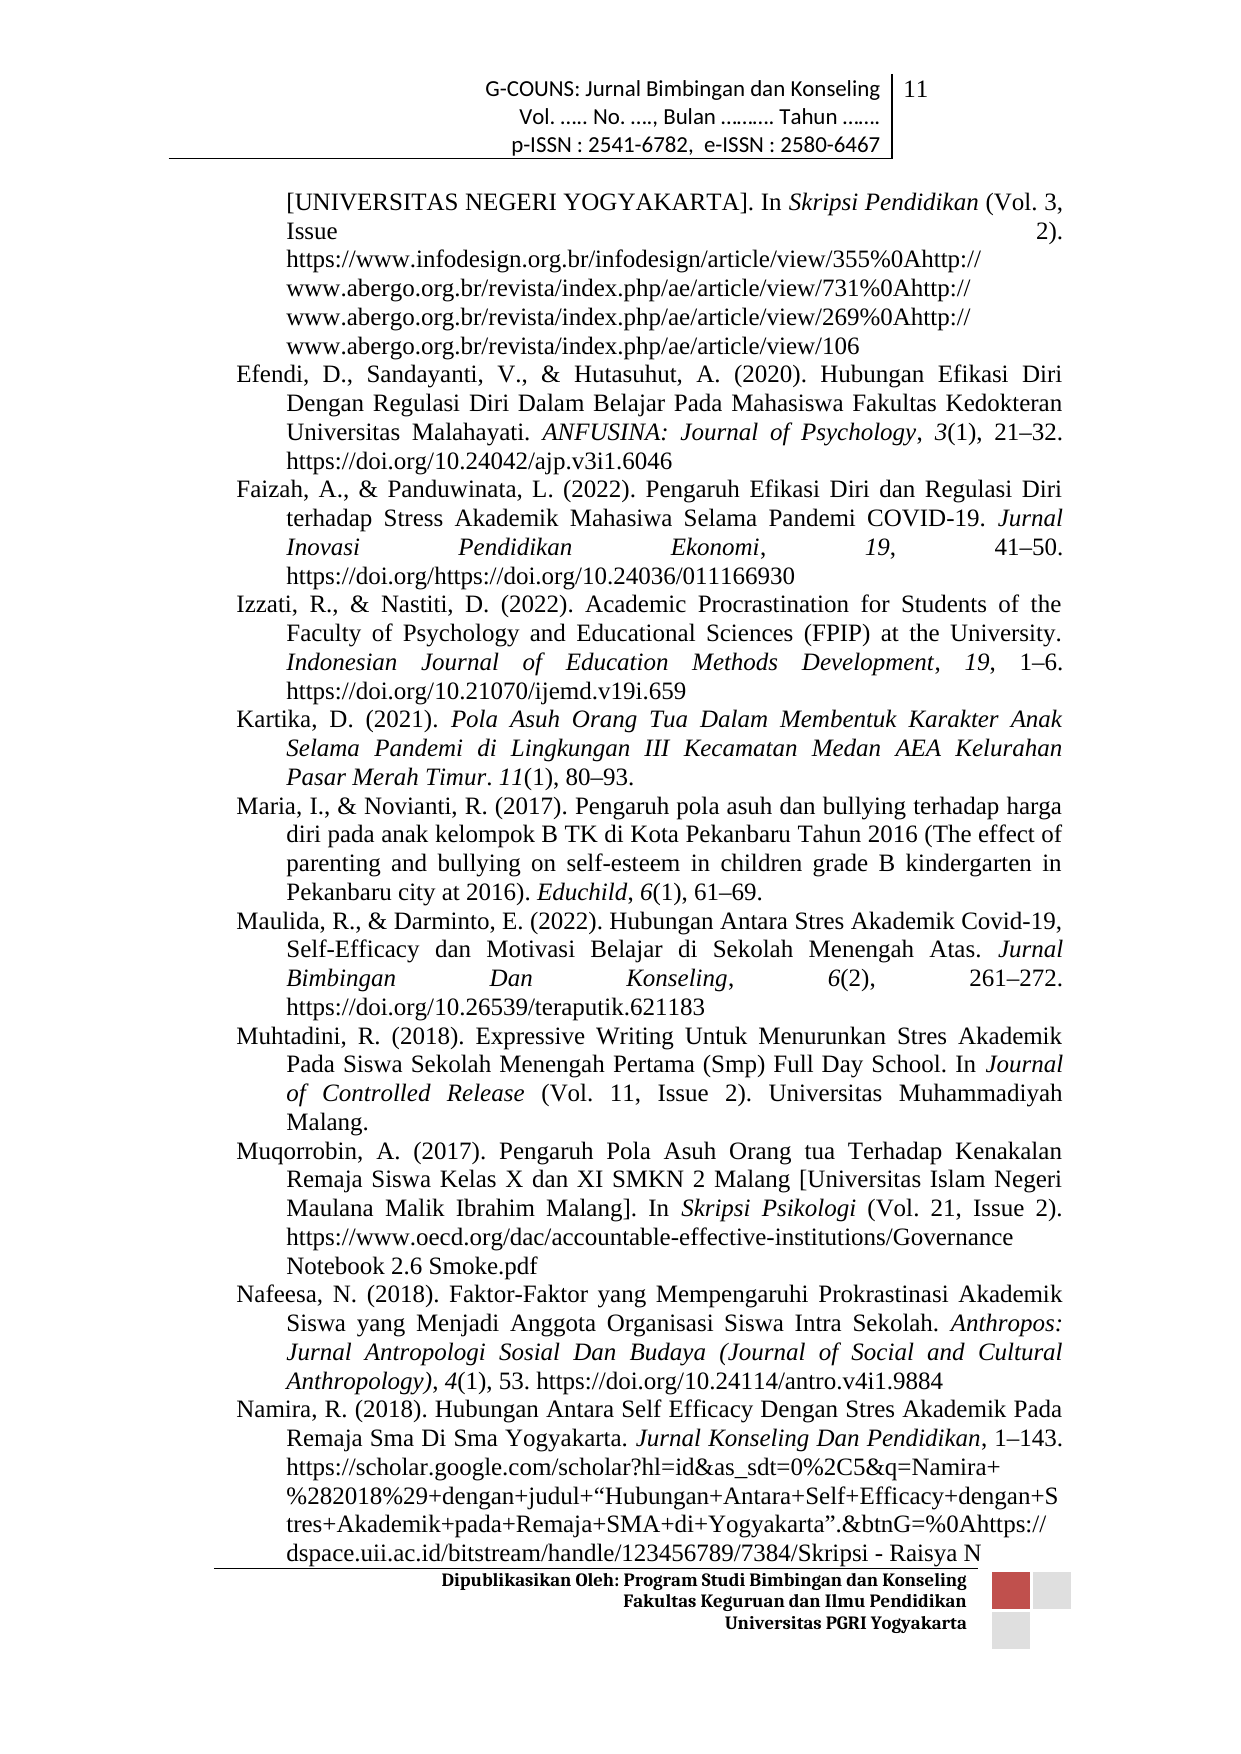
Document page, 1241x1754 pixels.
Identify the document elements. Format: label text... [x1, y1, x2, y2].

text Faizah, A., & Panduwinata, L. (2022). Pengaruh Efikasi Diri dan Regulasi Diri terhadap Stress Akademik Mahasiwa Selama Pandemi COVID-19. Jurnal Inovasi Pendidikan Ekonomi, 19, 41–50. https://doi.org/https://doi.org/10.24036/011166930 [236, 474, 1063, 589]
text Namira, R. (2018). Hubungan Antara Self Efficacy Dengan Stres Akademik Pada Remaja Sma Di Sma Yogyakarta. Jurnal Konseling Dan Pendidikan, 1–143. https://scholar.google.com/scholar?hl=id&as_sdt=0%2C5&q=Namira+%282018%29+dengan+judul+“Hubungan+Antara+Self+Efficacy+dengan+Stres+Akademik+pada+Remaja+SMA+di+Yogyakarta”.&btnG=%0Ahttps://dspace.uii.ac.id/bitstream/handle/123456789/7384/Skripsi - Raisya N [236, 1394, 1063, 1567]
text Izzati, R., & Nastiti, D. (2022). Academic Procrastination for Students of the Faculty of Psychology and Educational Sciences (FPIP) at the University. Indonesian Journal of Education Methods Development, 19, 1–6. https://doi.org/10.21070/ijemd.v19i.659 [236, 589, 1063, 704]
text Nafeesa, N. (2018). Faktor-Faktor yang Mempengaruhi Prokrastinasi Akademik Siswa yang Menjadi Anggota Organisasi Siswa Intra Sekolah. Anthropos: Jurnal Antropologi Sosial Dan Budaya (Journal of Social and Cultural Anthropology), 4(1), 53. https://doi.org/10.24114/antro.v4i1.9884 [236, 1279, 1063, 1394]
text Muhtadini, R. (2018). Expressive Writing Untuk Menurunkan Stres Akademik Pada Siswa Sekolah Menengah Pertama (Smp) Full Day School. In Journal of Controlled Release (Vol. 11, Issue 2). Universitas Muhammadiyah Malang. [236, 1021, 1063, 1136]
text Maulida, R., & Darminto, E. (2022). Hubungan Antara Stres Akademik Covid-19, Self-Efficacy dan Motivasi Belajar di Sekolah Menengah Atas. Jurnal Bimbingan Dan Konseling, 6(2), 261–272. https://doi.org/10.26539/teraputik.621183 [236, 906, 1063, 1021]
text Efendi, D., Sandayanti, V., & Hutasuhut, A. (2020). Hubungan Efikasi Diri Dengan Regulasi Diri Dalam Belajar Pada Mahasiswa Fakultas Kedokteran Universitas Malahayati. ANFUSINA: Journal of Psychology, 3(1), 21–32. https://doi.org/10.24042/ajp.v3i1.6046 [236, 359, 1063, 474]
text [236, 187, 1063, 359]
text Muqorrobin, A. (2017). Pengaruh Pola Asuh Orang tua Terhadap Kenakalan Remaja Siswa Kelas X dan XI SMKN 2 Malang [Universitas Islam Negeri Maulana Malik Ibrahim Malang]. In Skripsi Psikologi (Vol. 21, Issue 2). https://www.oecd.org/dac/accountable-effective-institutions/Governance Notebook 2.6 Smoke.pdf [236, 1136, 1063, 1279]
text Maria, I., & Novianti, R. (2017). Pengaruh pola asuh dan bullying terhadap harga diri pada anak kelompok B TK di Kota Pekanbaru Tahun 2016 (The effect of parenting and bullying on self-esteem in children grade B kindergarten in Pekanbaru city at 2016). Educhild, 6(1), 61–69. [236, 791, 1063, 906]
text Kartika, D. (2021). Pola Asuh Orang Tua Dalam Membentuk Karakter Anak Selama Pandemi di Lingkungan III Kecamatan Medan AEA Kelurahan Pasar Merah Timur. 11(1), 80–93. [236, 704, 1063, 791]
